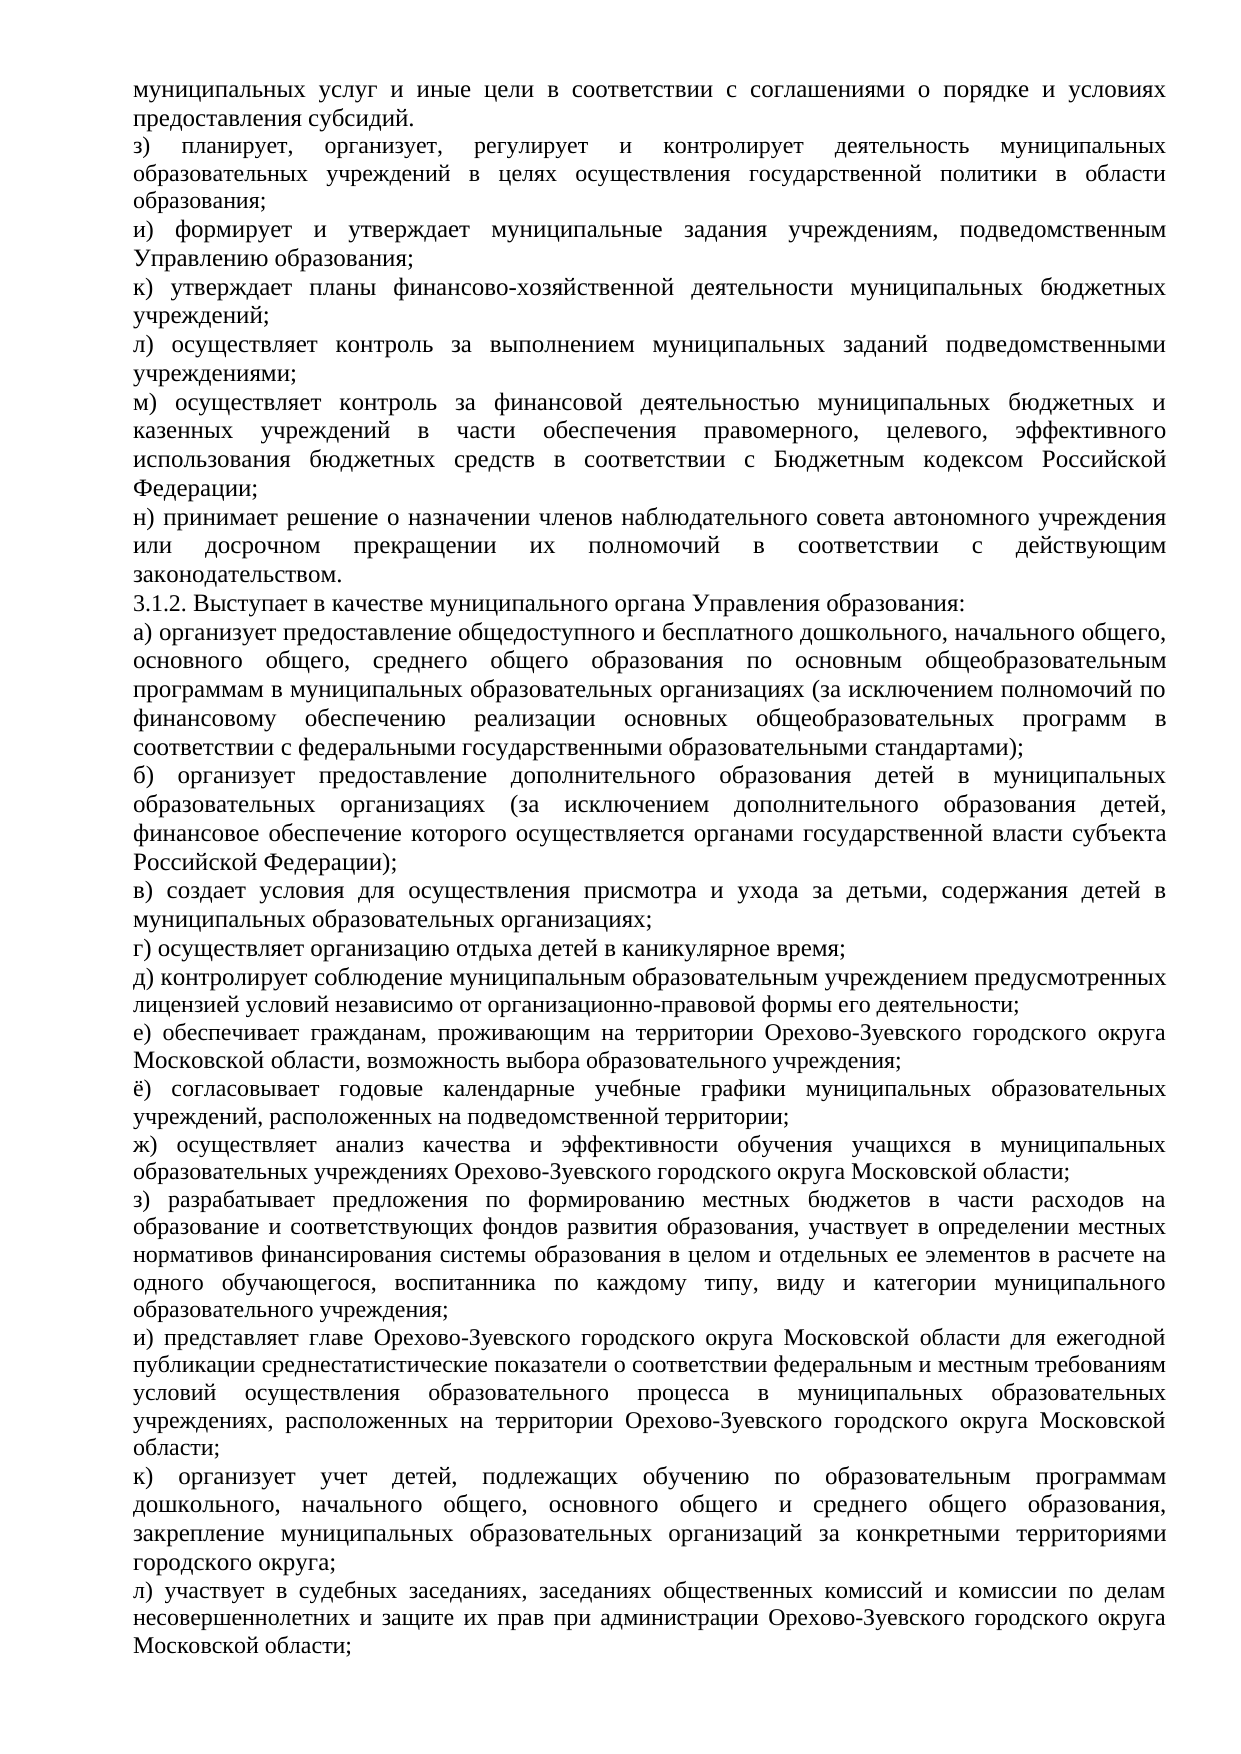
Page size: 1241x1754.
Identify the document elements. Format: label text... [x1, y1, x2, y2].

text к) утверждает планы финансово-хозяйственной деятельности муниципальных бюджетных учреждений; [133, 272, 1167, 329]
text в) создает условия для осуществления присмотра и ухода за детьми, содержания детей в муниципальных образовательных организациях; [133, 875, 1167, 933]
text б) организует предоставление дополнительного образования детей в муниципальных образовательных организациях (за исключением дополнительного образования детей, финансовое обеспечение которого осуществляется органами государственной власти субъекта Российской Федерации); [133, 760, 1167, 875]
text г) осуществляет организацию отдыха детей в каникулярное время; [133, 933, 1167, 962]
text л) осуществляет контроль за выполнением муниципальных заданий подведомственными учреждениями; [133, 329, 1167, 387]
text е) обеспечивает гражданам, проживающим на территории Орехово-Зуевского городского округа Московской области, возможность выбора образовательного учреждения; [133, 1018, 1167, 1074]
text н) принимает решение о назначении членов наблюдательного совета автономного учреждения или досрочном прекращении их полномочий в соответствии с действующим законодательством. [133, 502, 1167, 588]
text а) организует предоставление общедоступного и бесплатного дошкольного, начального общего, основного общего, среднего общего образования по основным общеобразовательным программам в муниципальных образовательных организациях (за исключением полномочий по финансовому обеспечению реализации основных общеобразовательных программ в соответствии с федеральными государственными образовательными стандартами); [133, 617, 1167, 760]
text ж) осуществляет анализ качества и эффективности обучения учащихся в муниципальных образовательных учреждениях Орехово-Зуевского городского округа Московской области; [133, 1129, 1167, 1185]
text к) организует учет детей, подлежащих обучению по образовательным программам дошкольного, начального общего, основного общего и среднего общего образования, закрепление муниципальных образовательных организаций за конкретными территориями городского округа; [133, 1461, 1167, 1576]
text 3.1.2. Выступает в качестве муниципального органа Управления образования: [133, 588, 1167, 617]
text и) формирует и утверждает муниципальные задания учреждениям, подведомственным Управлению образования; [133, 214, 1167, 272]
text з) разрабатывает предложения по формированию местных бюджетов в части расходов на образование и соответствующих фондов развития образования, участвует в определении местных нормативов финансирования системы образования в целом и отдельных ее элементов в расчете на одного обучающегося, воспитанника по каждому типу, виду и категории муниципального образовательного учреждения; [133, 1185, 1167, 1323]
text и) представляет главе Орехово-Зуевского городского округа Московской области для ежегодной публикации среднестатистические показатели о соответствии федеральным и местным требованиям условий осуществления образовательного процесса в муниципальных образовательных учреждениях, расположенных на территории Орехово-Зуевского городского округа Московской области; [133, 1323, 1167, 1461]
text з) планирует, организует, регулирует и контролирует деятельность муниципальных образовательных учреждений в целях осуществления государственной политики в области образования; [133, 131, 1167, 214]
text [133, 74, 1167, 131]
text л) участвует в судебных заседаниях, заседаниях общественных комиссий и комиссии по делам несовершеннолетних и защите их прав при администрации Орехово-Зуевского городского округа Московской области; [133, 1576, 1167, 1659]
text д) контролирует соблюдение муниципальным образовательным учреждением предусмотренных лицензией условий независимо от организационно-правовой формы его деятельности; [133, 962, 1167, 1018]
text ё) согласовывает годовые календарные учебные графики муниципальных образовательных учреждений, расположенных на подведомственной территории; [133, 1074, 1167, 1129]
text м) осуществляет контроль за финансовой деятельностью муниципальных бюджетных и казенных учреждений в части обеспечения правомерного, целевого, эффективного использования бюджетных средств в соответствии с Бюджетным кодексом Российской Федерации; [133, 387, 1167, 502]
